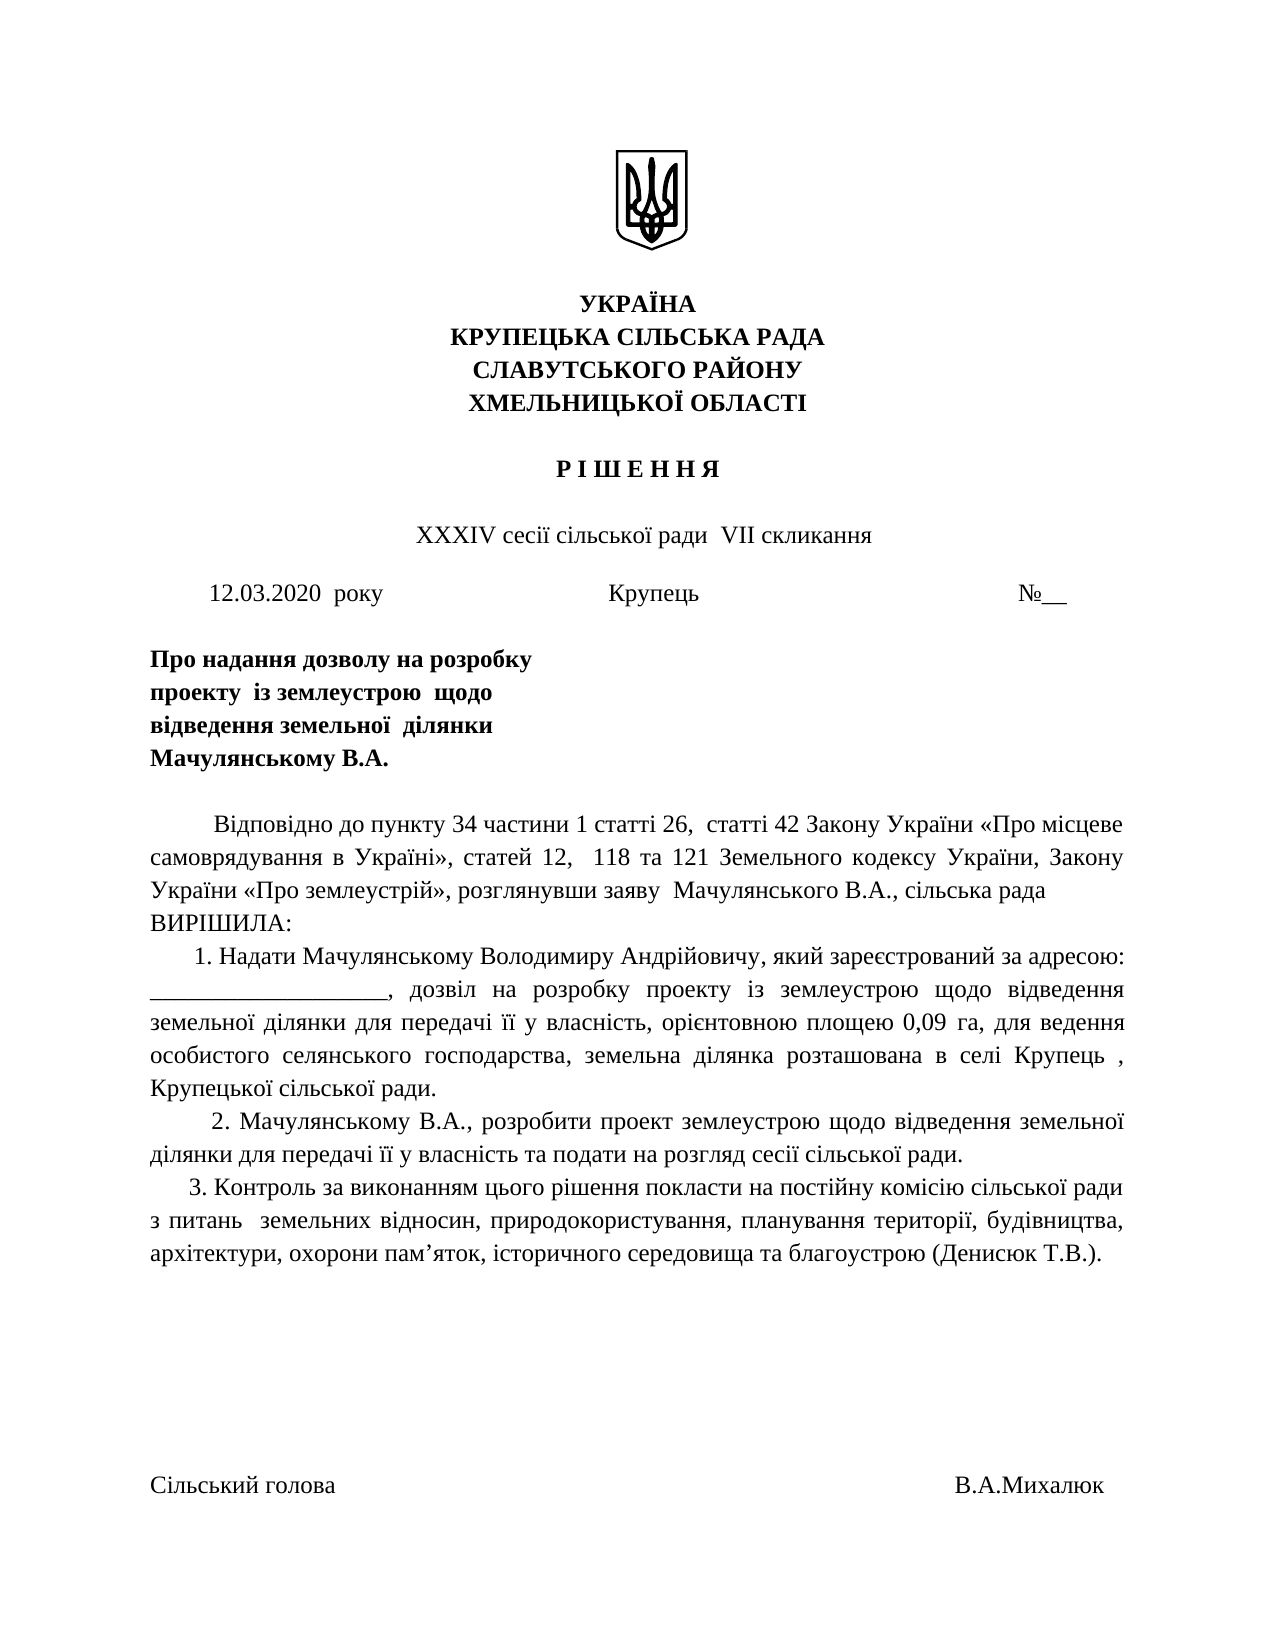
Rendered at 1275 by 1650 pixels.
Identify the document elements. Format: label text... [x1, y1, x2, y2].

text 2. Мачулянському В.А., розробити проект землеустрою щодо відведення земельної ділянки для передачі її у власність та подати на розгляд сесії сільської ради. [150, 1106, 1125, 1168]
text відведення земельної ділянки [150, 710, 1125, 739]
text проекту із землеустрою щодо [150, 677, 1125, 706]
text КРУПЕЦЬКА СІЛЬСЬКА РАДА [150, 322, 1125, 351]
text Мачулянському В.А. [150, 743, 1125, 772]
text ХМЕЛЬНИЦЬКОЇ ОБЛАСТІ [150, 388, 1125, 417]
text ВИРІШИЛА: [150, 908, 1125, 937]
text 12.03.2020 року Крупець №__ [150, 578, 1125, 607]
text СЛАВУТСЬКОГО РАЙОНУ [150, 355, 1125, 384]
text УКРАЇНА [150, 289, 1125, 318]
text 3. Контроль за виконанням цього рішення покласти на постійну комісію сільської ради з питань земельних відносин, природокористування, планування території, будівництва, архітектури, охорони пам’яток, історичного середовища та благоустрою (Денисюк Т.В.). [150, 1172, 1125, 1267]
text Відповідно до пункту 34 частини 1 статті 26, статті 42 Закону України «Про місцеве самоврядування в Україні», статей 12, 118 та 121 Земельного кодексу України, Закону України «Про землеустрій», розглянувши заяву Мачулянського В.А., сільська рада [150, 809, 1125, 904]
text Сільський голова В.А.Михалюк [150, 1470, 1125, 1498]
text Про надання дозволу на розробку [150, 644, 1125, 673]
text Р І Ш Е Н Н Я [150, 454, 1125, 483]
text ХХХІV сесії сільської ради VІІ скликання [150, 520, 1125, 549]
text 1. Надати Мачулянському Володимиру Андрійовичу, який зареєстрований за адресою: ___________________, дозвіл на розробку проекту із землеустрою щодо відведення земельної ділянки для передачі її у власність, орієнтовною площею 0,09 га, для ведення особистого селянського господарства, земельна ділянка розташована в селі Крупець , Крупецької сільської ради. [150, 941, 1125, 1102]
